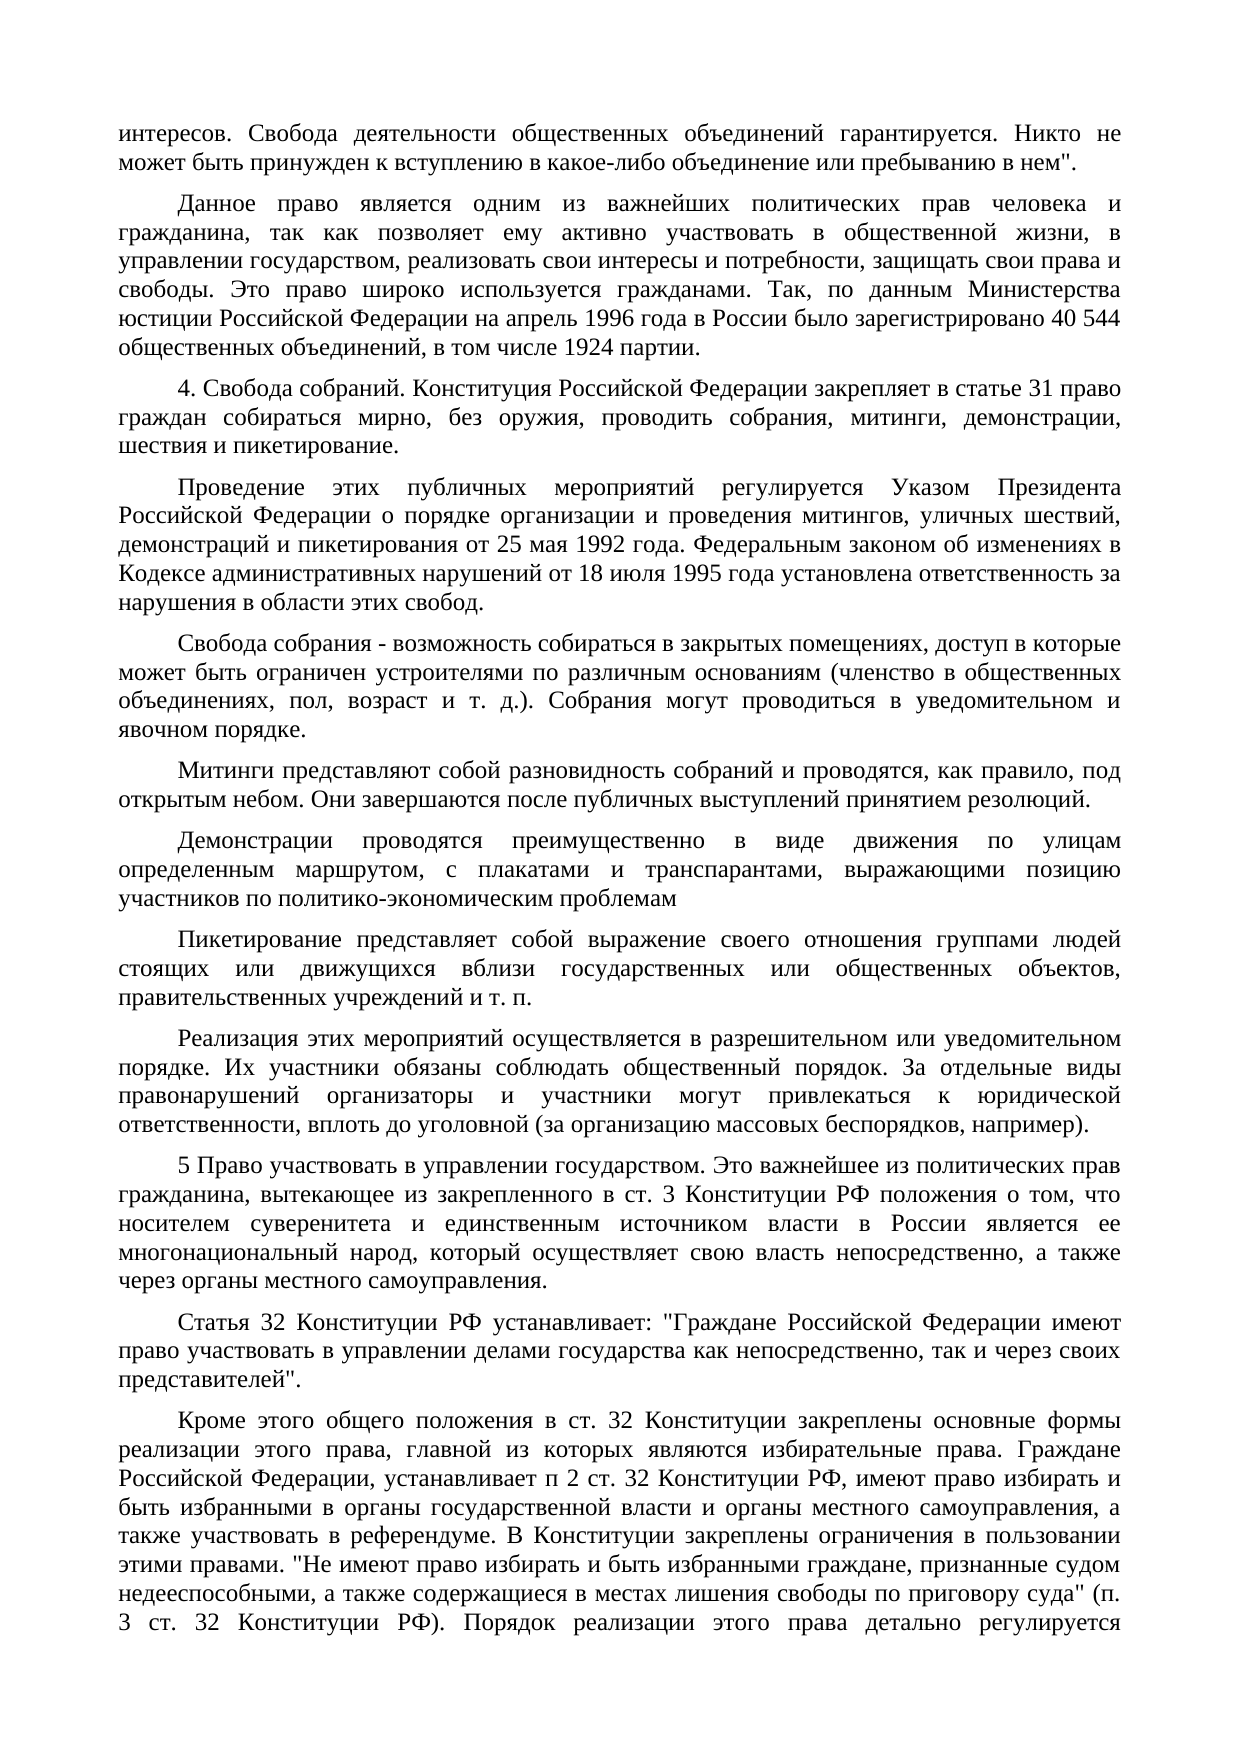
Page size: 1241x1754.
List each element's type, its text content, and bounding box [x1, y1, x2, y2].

text Данное право является одним из важнейших политических прав человека и гражданина, так как позволяет ему активно участвовать в общественной жизни, в управлении государством, реализовать свои интересы и потребности, защищать свои права и свободы. Это право широко используется гражданами. Так, по данным Министерства юстиции Российской Федерации на апрель 1996 года в России было зарегистрировано 40 544 общественных объединений, в том числе 1924 партии. [118, 188, 1122, 361]
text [118, 1406, 1122, 1636]
text Митинги представляют собой разновидность собраний и проводятся, как правило, под открытым небом. Они завершаются после публичных выступлений принятием резолюций. [118, 756, 1122, 813]
text Свобода собрания - возможность собираться в закрытых помещениях, доступ в которые может быть ограничен устроителями по различным основаниям (членство в общественных объединениях, пол, возраст и т. д.). Собрания могут проводиться в уведомительном и явочном порядке. [118, 628, 1122, 743]
text 4. Свобода собраний. Конституция Российской Федерации закрепляет в статье 31 право граждан собираться мирно, без оружия, проводить собрания, митинги, демонстрации, шествия и пикетирование. [118, 373, 1122, 459]
text Реализация этих мероприятий осуществляется в разрешительном или уведомительном порядке. Их участники обязаны соблюдать общественный порядок. За отдельные виды правонарушений организаторы и участники могут привлекаться к юридической ответственности, вплоть до уголовной (за организацию массовых беспорядков, например). [118, 1023, 1122, 1138]
text Проведение этих публичных мероприятий регулируется Указом Президента Российской Федерации о порядке организации и проведения митингов, уличных шествий, демонстраций и пикетирования от 25 мая 1992 года. Федеральным законом об изменениях в Кодексе административных нарушений от 18 июля 1995 года установлена ответственность за нарушения в области этих свобод. [118, 472, 1122, 616]
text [118, 118, 1122, 176]
text Пикетирование представляет собой выражение своего отношения группами людей стоящих или движущихся вблизи государственных или общественных объектов, правительственных учреждений и т. п. [118, 924, 1122, 1011]
text Демонстрации проводятся преимущественно в виде движения по улицам определенным маршрутом, с плакатами и транспарантами, выражающими позицию участников по политико-экономическим проблемам [118, 826, 1122, 912]
text 5 Право участвовать в управлении государством. Это важнейшее из политических прав гражданина, вытекающее из закрепленного в ст. 3 Конституции РФ положения о том, что носителем суверенитета и единственным источником власти в России является ее многонациональный народ, который осуществляет свою власть непосредственно, а также через органы местного самоуправления. [118, 1151, 1122, 1294]
text Статья 32 Конституции РФ устанавливает: "Граждане Российской Федерации имеют право участвовать в управлении делами государства как непосредственно, так и через своих представителей". [118, 1307, 1122, 1393]
